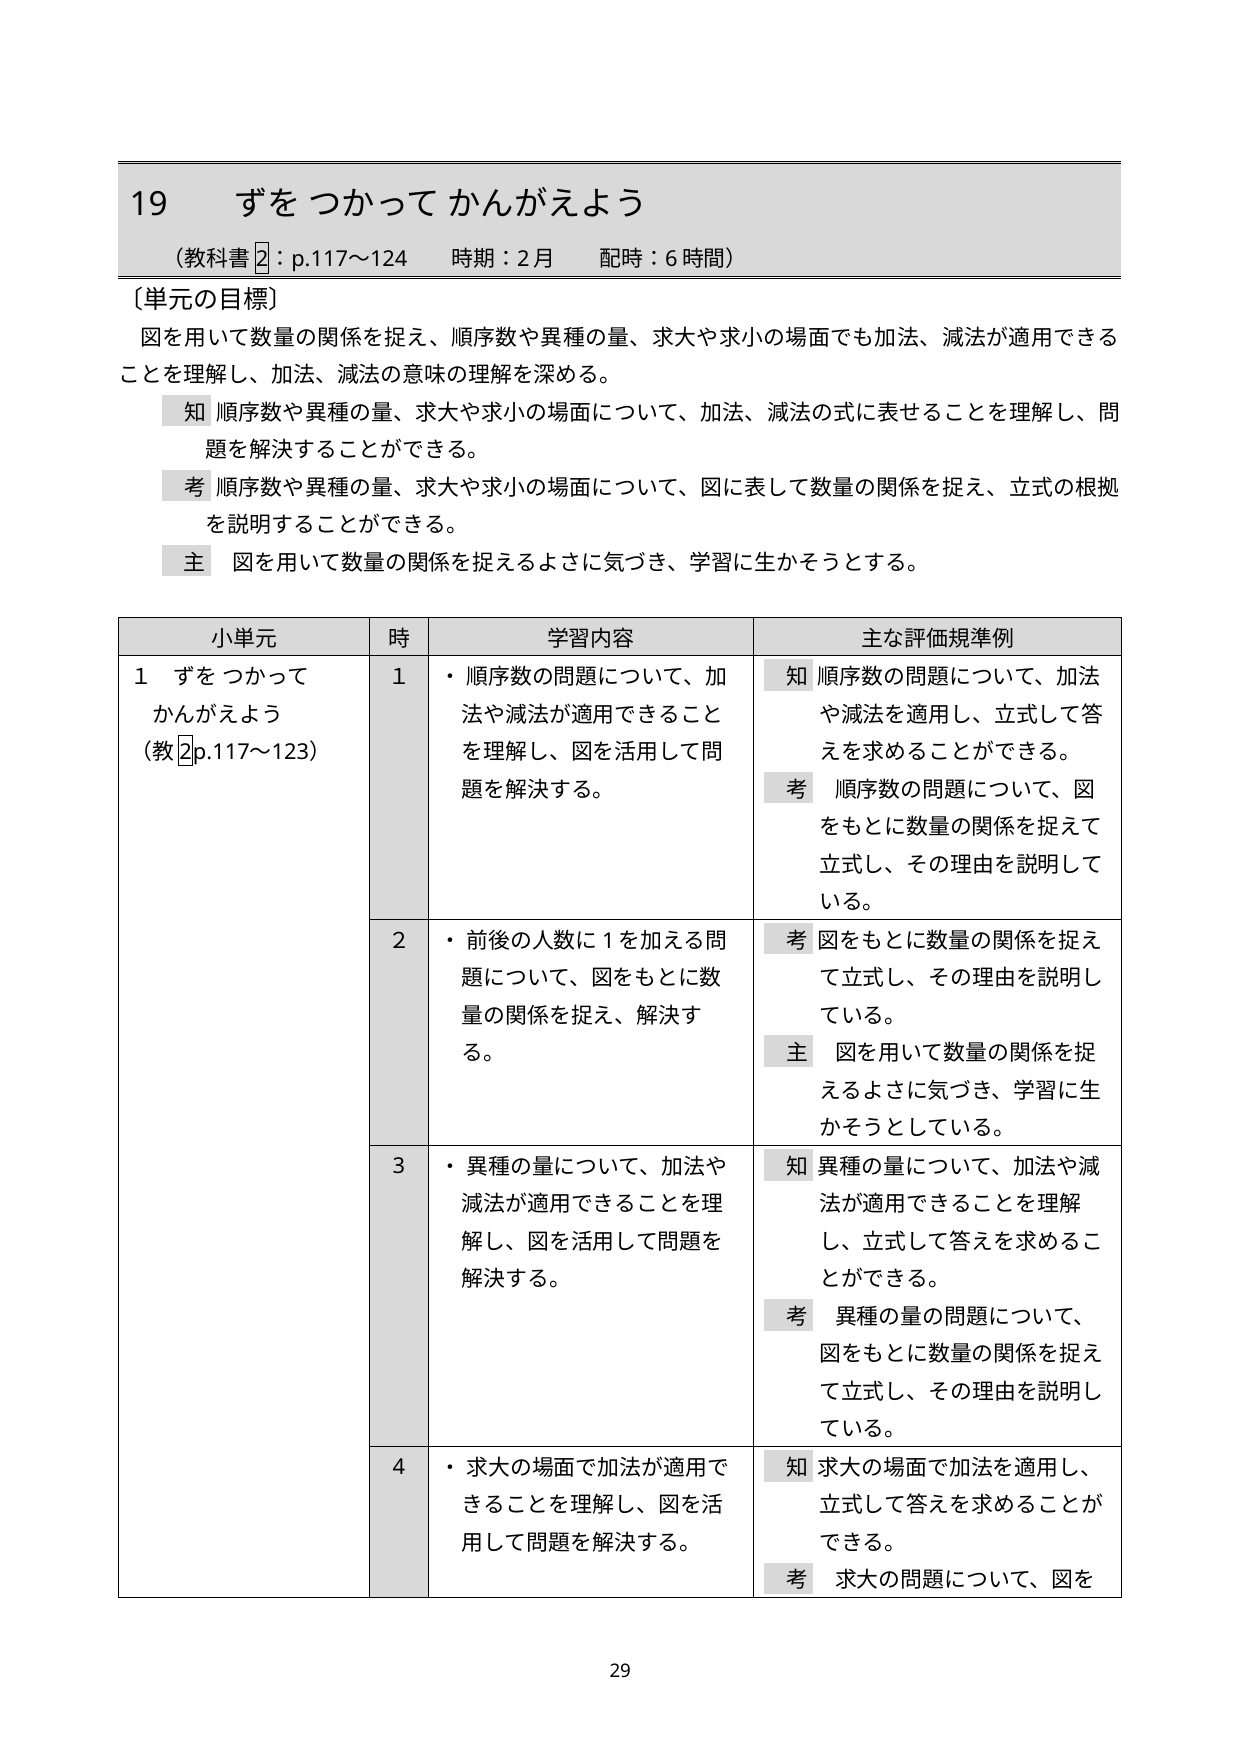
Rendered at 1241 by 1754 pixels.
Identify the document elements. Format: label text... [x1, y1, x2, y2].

table_cell ・ 順序数の問題について、加法や減法が適用できることを理解し、図を活用して問題を解決する。 [429, 656, 753, 919]
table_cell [754, 1447, 1121, 1597]
table_cell ・ 異種の量について、加法や減法が適用できることを理解し、図を活用して問題を解決する。 [429, 1146, 753, 1446]
table_cell 4 [370, 1447, 428, 1597]
table_header 主な評価規準例 [754, 618, 1121, 655]
table_header 19 ずを つかって かんがえよう （教科書2：p.117～124 時期：2月 配時：6時間） [118, 164, 1121, 276]
text 〔単元の目標〕 [118, 279, 1122, 317]
table_cell １ ずを つかって かんがえよう （教2p.117～123） [119, 656, 369, 1597]
text 考 順序数や異種の量、求大や求小の場面について、図に表して数量の関係を捉え、立式の根拠を説明することができる。 [140, 467, 1122, 542]
table_header 小単元 [119, 618, 369, 655]
table_cell １ [370, 656, 428, 919]
text 図を用いて数量の関係を捉え、順序数や異種の量、求大や求小の場面でも加法、減法が適用できることを理解し、加法、減法の意味の理解を深める。 [118, 317, 1122, 392]
table_cell ２ [370, 920, 428, 1145]
table_cell 考 図をもとに数量の関係を捉えて立式し、その理由を説明している。 主 図を用いて数量の関係を捉えるよさに気づき、学習に生かそうとしている。 [754, 920, 1121, 1145]
table_header 時 [370, 618, 428, 655]
text 主 図を用いて数量の関係を捉えるよさに気づき、学習に生かそうとする。 [140, 542, 1122, 579]
text 知 順序数や異種の量、求大や求小の場面について、加法、減法の式に表せることを理解し、問題を解決することができる。 [140, 392, 1122, 467]
table_cell 知 順序数の問題について、加法や減法を適用し、立式して答えを求めることができる。 考 順序数の問題について、図をもとに数量の関係を捉えて立式し、その理由を説明している。 [754, 656, 1121, 919]
table_cell 3 [370, 1146, 428, 1446]
table_cell ・ 前後の人数に1を加える問題について、図をもとに数量の関係を捉え、解決する。 [429, 920, 753, 1145]
table_cell 知 異種の量について、加法や減法が適用できることを理解し、立式して答えを求めることができる。 考 異種の量の問題について、図をもとに数量の関係を捉えて立式し、その理由を説明している。 [754, 1146, 1121, 1446]
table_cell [429, 1447, 753, 1597]
table_header 学習内容 [429, 618, 753, 655]
